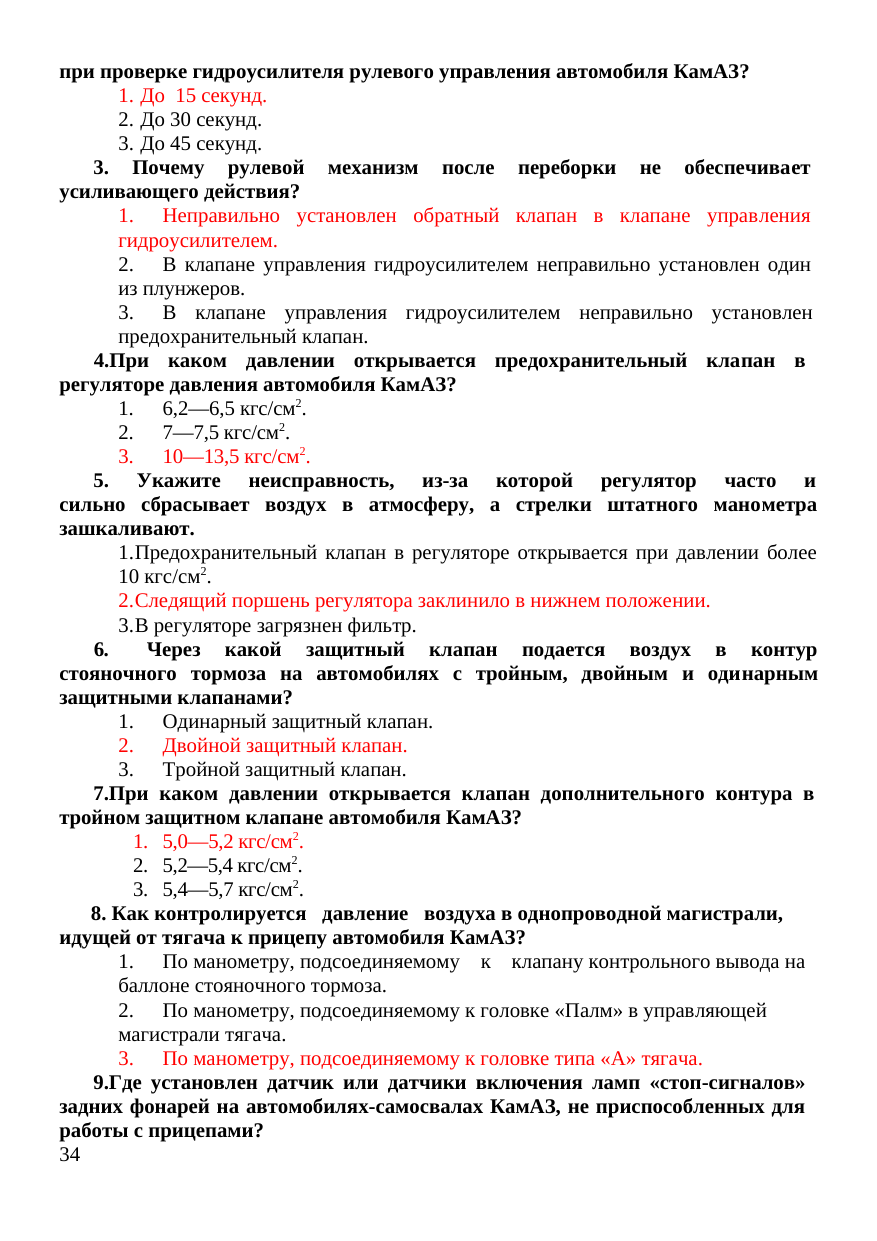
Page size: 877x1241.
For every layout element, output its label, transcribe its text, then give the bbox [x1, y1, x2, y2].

list 5,2—5,4 кгс/см2. [133, 853, 818, 877]
text 9.Где установлен датчик или датчики включения ламп «стоп-сигналов» задних фонарей на автомобилях-самосвалах КамАЗ, не приспособленных для работы с прицепами? [59, 1070, 806, 1142]
list Следящий поршень регулятора заклинило в нижнем положении. [118, 588, 816, 612]
list 7—7,5 кгс/см2. [118, 420, 818, 444]
list 10—13,5 кгс/см2. [118, 444, 818, 468]
text 6. Через какой защитный клапан подается воздух в контур стояночного тормоза на автомобилях с тройным, двойным и одинарным защитными клапанами? [59, 637, 818, 709]
text 8. Как контролируется давление воздуха в однопроводной магистрали, идущей от тягача к прицепу автомобиля КамАЗ? [59, 901, 818, 949]
text 7.При каком давлении открывается клапан дополнительного контура в тройном защитном клапане автомобиля КамАЗ? [59, 781, 814, 829]
list Предохранительный клапан в регуляторе открывается при давлении более 10 кгс/см2. [118, 540, 818, 588]
list До 45 секунд. [118, 131, 818, 155]
list В клапане управления гидроусилителем неправильно установлен один из плунжеров. [118, 252, 811, 300]
list Одинарный защитный клапан. [118, 709, 818, 733]
list Тройной защитный клапан. [118, 757, 818, 781]
list Неправильно установлен обратный клапан в клапане управления гидроусилителем. [118, 203, 810, 252]
list 6,2—6,5 кгс/см2. [118, 396, 818, 420]
list 5,4—5,7 кгс/см2. [133, 877, 818, 901]
list В клапане управления гидроусилителем неправильно установлен предохранительный клапан. [118, 300, 812, 348]
list По манометру, подсоединяемому к головке типа «А» тягача. [118, 1046, 818, 1070]
list 5,0—5,2 кгс/см2. [133, 829, 818, 853]
list До 30 секунд. [118, 107, 818, 131]
list По манометру, подсоединяемому к клапану контрольного вывода на баллоне стояночного тормоза. [118, 949, 818, 997]
text 3. Почему рулевой механизм после переборки не обеспечивает усиливающего действия? [59, 155, 810, 203]
text 5. Укажите неисправность, из-за которой регулятор часто и сильно сбрасывает воздух в атмосферу, а стрелки штатного манометра зашкаливают. [59, 468, 817, 540]
list В регуляторе загрязнен фильтр. [118, 612, 818, 637]
list По манометру, подсоединяемому к головке «Палм» в управляющей магистрали тягача. [118, 997, 818, 1046]
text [59, 59, 818, 83]
list До 15 секунд. [118, 83, 818, 107]
list Двойной защитный клапан. [118, 733, 818, 757]
text 4.При каком давлении открывается предохранительный клапан в регуляторе давления автомобиля КамАЗ? [59, 348, 805, 396]
